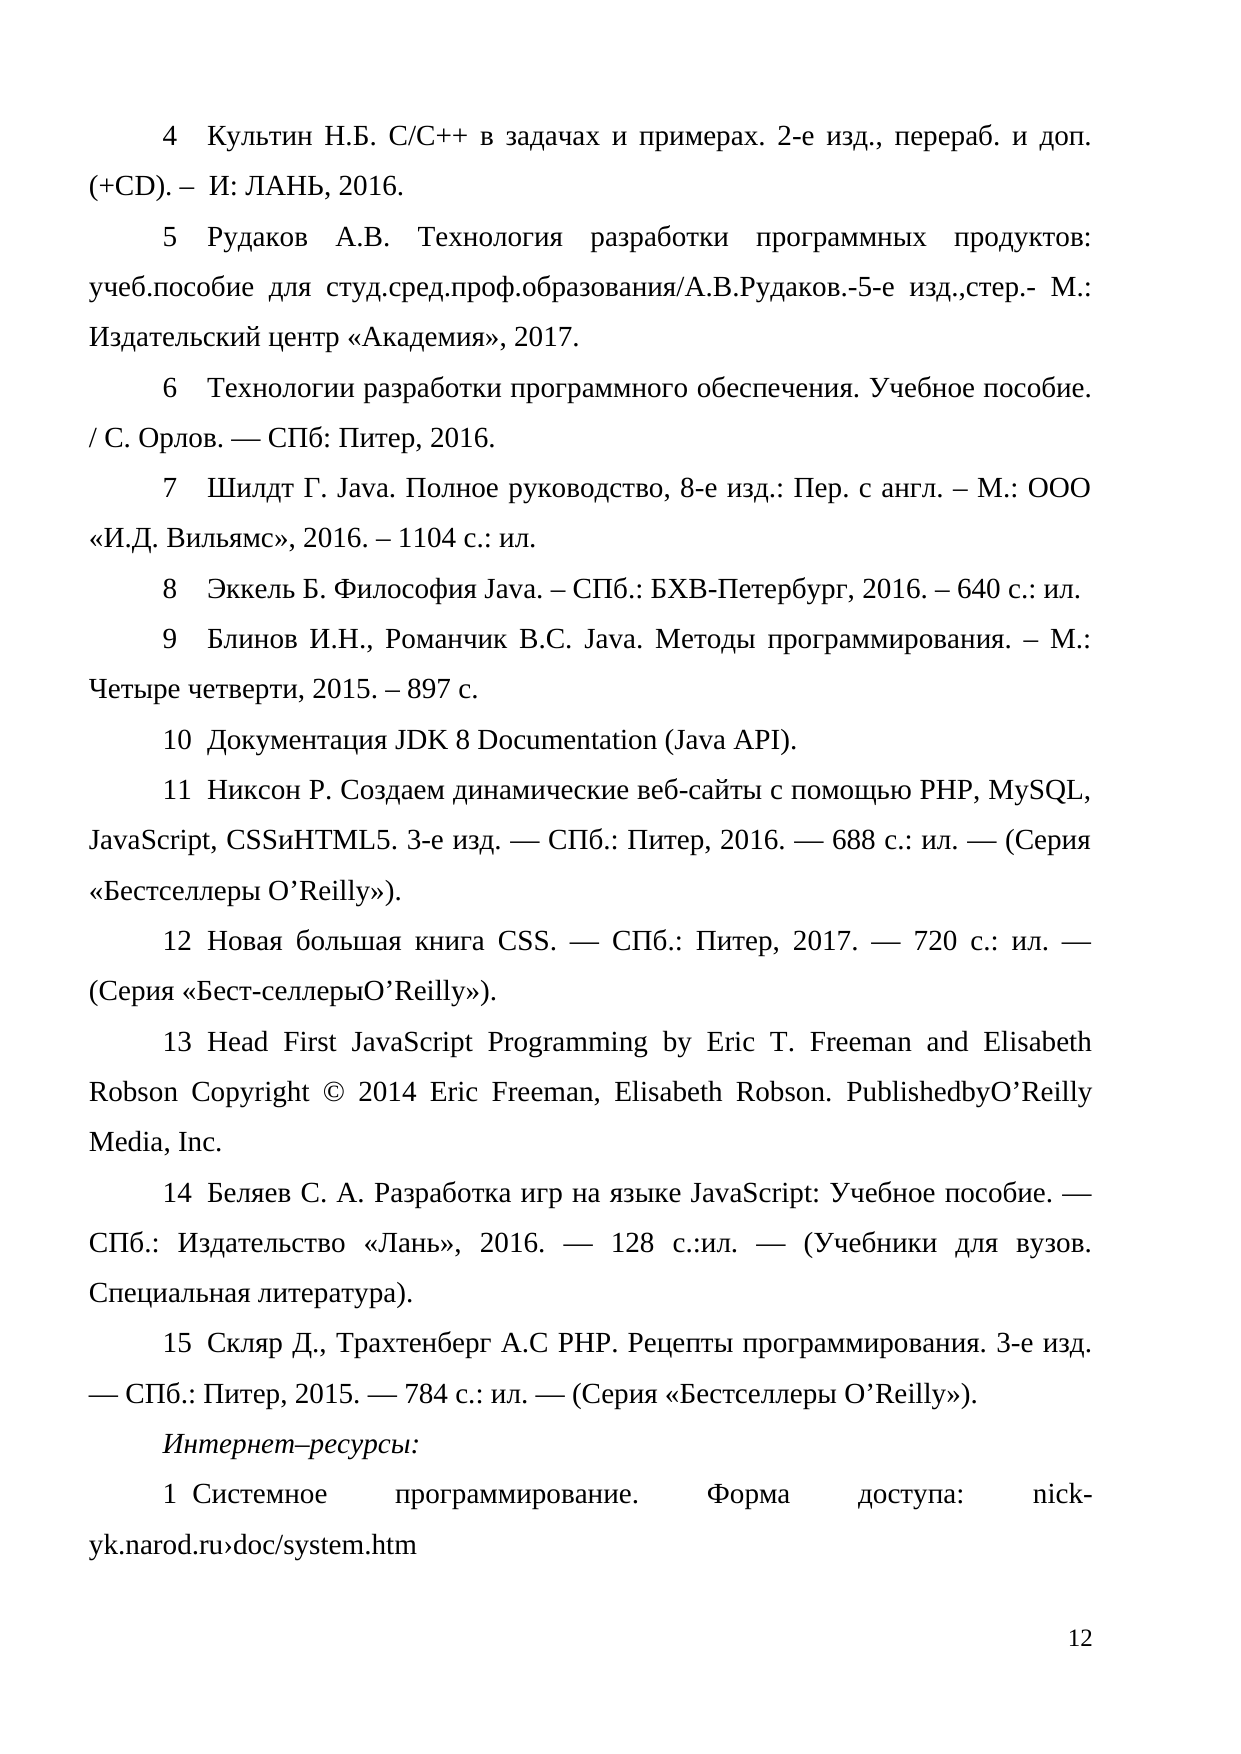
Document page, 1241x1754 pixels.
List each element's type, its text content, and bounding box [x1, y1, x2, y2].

list Системное программирование. Форма доступа: nick-yk.narod.ru›doc/system.htm [89, 1477, 1092, 1560]
list Технологии разработки программного обеспечения. Учебное пособие. / С. Орлов. — СПб: Питер, 2016. [89, 370, 1092, 453]
list Беляев С. А. Разработка игр на языке JavaScript: Учебное пособие. — СПб.: Издательство «Лань», 2016. — 128 с.:ил. — (Учебники для вузов. Специальная литература). [89, 1175, 1092, 1309]
list Эккель Б. Философия Java. – СПб.: БХВ-Петербург, 2016. – 640 с.: ил. [89, 571, 1092, 604]
list Новая большая книга CSS. — СПб.: Питер, 2017. — 720 с.: ил. — (Серия «Бест-селлерыO’Reilly»). [89, 923, 1092, 1007]
list Head First JavaScript Programming by Eric T. Freeman and Elisabeth Robson Copyright © 2014 Eric Freeman, Elisabeth Robson. PublishedbyO’Reilly Media, Inc. [89, 1024, 1092, 1158]
list Шилдт Г. Java. Полное руководство, 8-е изд.: Пер. с англ. – М.: ООО «И.Д. Вильямс», 2016. – 1104 с.: ил. [89, 470, 1092, 554]
list Блинов И.Н., Романчик В.С. Java. Методы программирования. – М.: Четыре четверти, 2015. – 897 с. [89, 621, 1092, 705]
list Скляр Д., Трахтенберг А.С PHP. Рецепты программирования. 3-е изд. — СПб.: Питер, 2015. — 784 с.: ил. — (Серия «Бестселлеры O’Reilly»). [89, 1326, 1092, 1409]
list Никсон Р. Создаем динамические веб-сайты с помощью PHP, MySQL, JavaScript, CSSиHTML5. 3-е изд. — СПб.: Питер, 2016. — 688 с.: ил. — (Серия «Бестселлеры O’Reilly»). [89, 772, 1092, 906]
text Интернет–ресурсы: [89, 1426, 1092, 1460]
list Рудаков А.В. Технология разработки программных продуктов: учеб.пособие для студ.сред.проф.образования/А.В.Рудаков.-5-е изд.,стер.- М.: Издательский центр «Академия», 2017. [89, 219, 1092, 353]
list Культин Н.Б. C/C++ в задачах и примерах. 2-е изд., перераб. и доп. (+CD). – И: ЛАНЬ, 2016. [89, 118, 1092, 202]
list Документация JDK 8 Documentation (Java API). [89, 722, 1092, 755]
